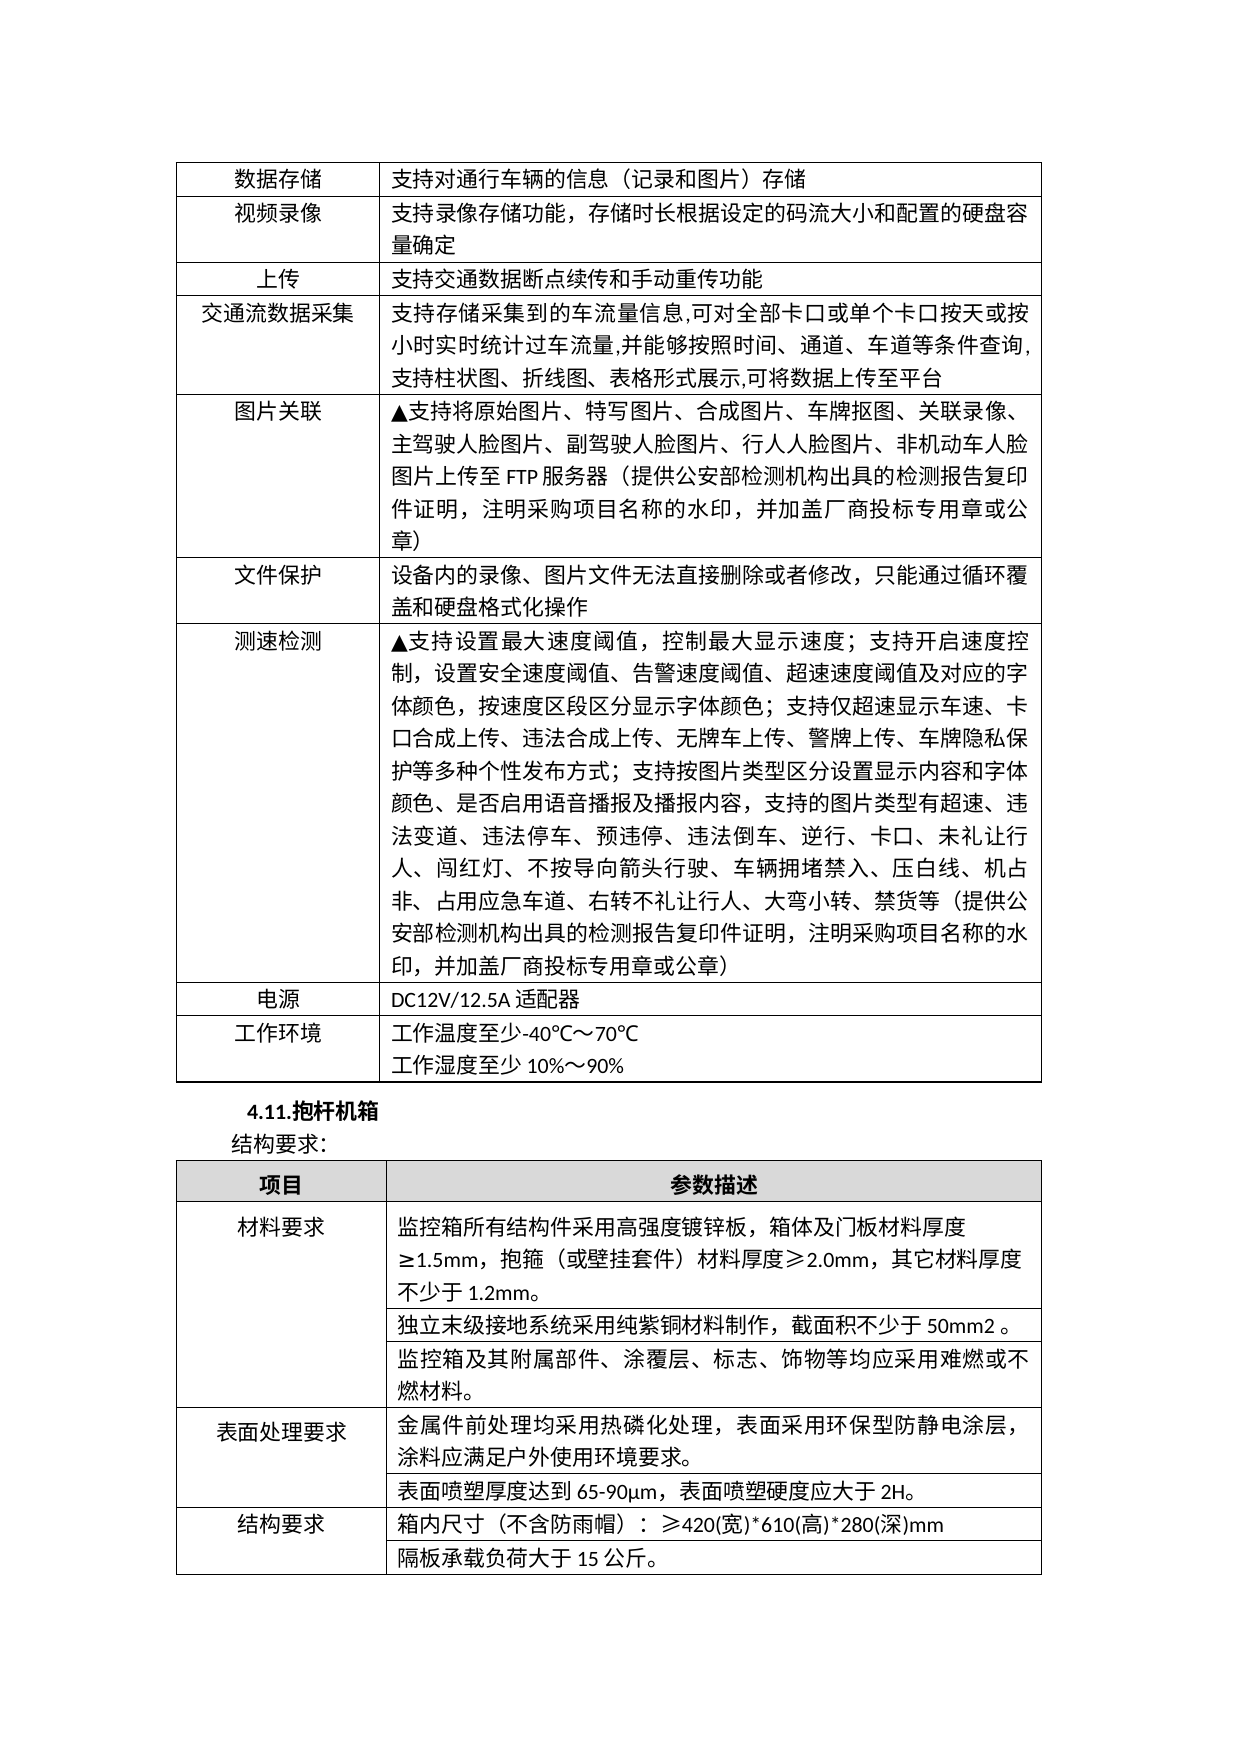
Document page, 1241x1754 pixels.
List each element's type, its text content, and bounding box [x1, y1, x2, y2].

table_cell 支持存储采集到的车流量信息,可对全部卡口或单个卡口按天或按小时实时统计过车流量,并能够按照时间、通道、车道等条件查询,支持柱状图、折线图、表格形式展示,可将数据上传至平台 [380, 296, 1041, 394]
table_cell 监控箱所有结构件采用高强度镀锌板，箱体及门板材料厚度≥1.5mm，抱箍（或壁挂套件）材料厚度≥2.0mm，其它材料厚度不少于1.2mm。 [387, 1202, 1041, 1308]
table_cell 表面处理要求 [177, 1408, 386, 1507]
table_header 项目 [177, 1161, 386, 1201]
table_cell 视频录像 [177, 197, 379, 262]
table_cell 图片关联 [177, 395, 379, 557]
table_cell 交通流数据采集 [177, 296, 379, 394]
table_cell 支持交通数据断点续传和手动重传功能 [380, 263, 1041, 295]
table_cell 监控箱及其附属部件、涂覆层、标志、饰物等均应采用难燃或不燃材料。 [387, 1342, 1041, 1407]
text 4.11.抱杆机箱 [247, 1095, 1053, 1127]
table_cell 结构要求 [177, 1508, 386, 1574]
table_cell 支持对通行车辆的信息（记录和图片）存储 [380, 163, 1041, 196]
table_cell 数据存储 [177, 163, 379, 196]
table_cell 独立末级接地系统采用纯紫铜材料制作，截面积不少于50mm2 。 [387, 1309, 1041, 1341]
table_cell 文件保护 [177, 558, 379, 623]
table_cell 工作温度至少-40℃～70℃ 工作湿度至少10%～90% [380, 1016, 1041, 1081]
table_cell 金属件前处理均采用热磷化处理，表面采用环保型防静电涂层，涂料应满足户外使用环境要求。 [387, 1408, 1041, 1473]
table_cell ▲支持设置最大速度阈值，控制最大显示速度；支持开启速度控制，设置安全速度阈值、告警速度阈值、超速速度阈值及对应的字体颜色，按速度区段区分显示字体颜色；支持仅超速显示车速、卡口合成上传、违法合成上传、无牌车上传、警牌上传、车牌隐私保护等多种个性发布方式；支持按图片类型区分设置显示内容和字体颜色、是否启用语音播报及播报内容，支持的图片类型有超速、违法变道、违法停车、预违停、违法倒车、逆行、卡口、未礼让行人、闯红灯、不按导向箭头行驶、车辆拥堵禁入、压白线、机占非、占用应急车道、右转不礼让行人、大弯小转、禁货等（提供公安部检测机构出具的检测报告复印件证明，注明采购项目名称的水印，并加盖厂商投标专用章或公章） [380, 624, 1041, 982]
table_cell 工作环境 [177, 1016, 379, 1081]
text 结构要求： [187, 1127, 1053, 1160]
table_header 参数描述 [387, 1161, 1041, 1201]
table_cell 设备内的录像、图片文件无法直接删除或者修改，只能通过循环覆盖和硬盘格式化操作 [380, 558, 1041, 623]
table_cell 测速检测 [177, 624, 379, 982]
table_cell 支持录像存储功能，存储时长根据设定的码流大小和配置的硬盘容量确定 [380, 197, 1041, 262]
table_cell 材料要求 [177, 1202, 386, 1407]
table_cell 表面喷塑厚度达到65-90µm，表面喷塑硬度应大于2H。 [387, 1474, 1041, 1507]
table_cell 电源 [177, 983, 379, 1015]
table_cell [387, 1541, 1041, 1574]
table_cell DC12V/12.5A适配器 [380, 983, 1041, 1015]
table_cell 箱内尺寸（不含防雨帽）：≥420(宽)*610(高)*280(深)mm [387, 1508, 1041, 1540]
table_cell 上传 [177, 263, 379, 295]
table_cell ▲支持将原始图片、特写图片、合成图片、车牌抠图、关联录像、主驾驶人脸图片、副驾驶人脸图片、行人人脸图片、非机动车人脸图片上传至FTP服务器（提供公安部检测机构出具的检测报告复印件证明，注明采购项目名称的水印，并加盖厂商投标专用章或公章） [380, 395, 1041, 557]
